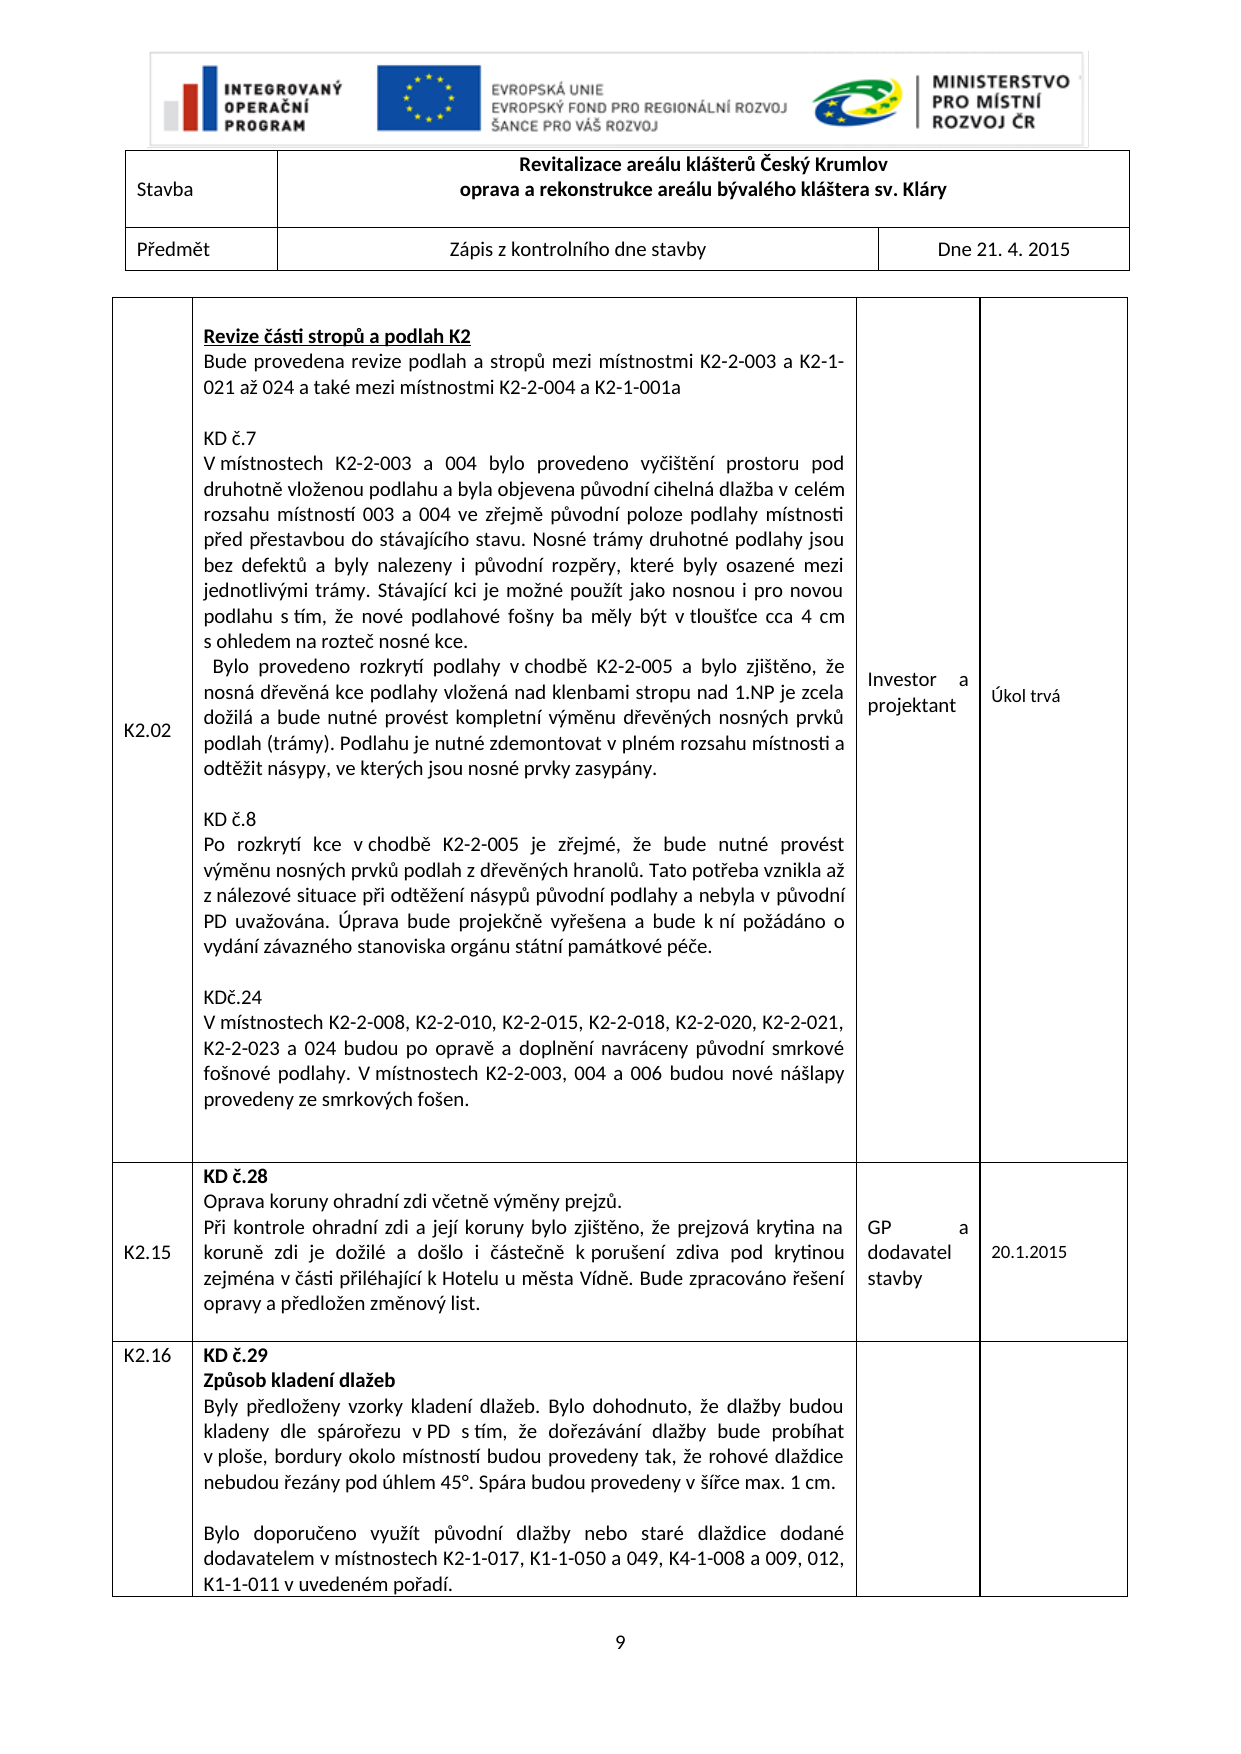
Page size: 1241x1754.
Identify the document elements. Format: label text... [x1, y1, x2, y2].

table_cell Úkol trvá [981, 298, 1127, 1162]
table_cell K2.16 [113, 1342, 192, 1596]
picture [147, 51, 1090, 149]
table_cell [981, 1342, 1127, 1596]
table_cell K2.15 [113, 1163, 192, 1341]
table_cell Revize části stropů a podlah K2 Bude provedena revize podlah a stropů mezi místnostmi K2-2-003 a K2-1-021 až 024 a také mezi místnostmi K2-2-004 a K2-1-001a KD č.7 V místnostech K2-2-003 a 004 bylo provedeno vyčištění prostoru pod druhotně vloženou podlahu a byla objevena původní cihelná dlažba v celém rozsahu místností 003 a 004 ve zřejmě původní poloze podlahy místnosti před přestavbou do stávajícího stavu. Nosné trámy druhotné podlahy jsou bez defektů a byly nalezeny i původní rozpěry, které byly osazené mezi jednotlivými trámy. Stávající kci je možné použít jako nosnou i pro novou podlahu s tím, že nové podlahové fošny ba měly být v tloušťce cca 4 cm s ohledem na rozteč nosné kce. Bylo provedeno rozkrytí podlahy v chodbě K2-2-005 a bylo zjištěno, že nosná dřevěná kce podlahy vložená nad klenbami stropu nad 1.NP je zcela dožilá a bude nutné provést kompletní výměnu dřevěných nosných prvků podlah (trámy). Podlahu je nutné zdemontovat v plném rozsahu místnosti a odtěžit násypy, ve kterých jsou nosné prvky zasypány. KD č.8 Po rozkrytí kce v chodbě K2-2-005 je zřejmé, že bude nutné provést výměnu nosných prvků podlah z dřevěných hranolů. Tato potřeba vznikla až z nálezové situace při odtěžení násypů původní podlahy a nebyla v původní PD uvažována. Úprava bude projekčně vyřešena a bude k ní požádáno o vydání závazného stanoviska orgánu státní památkové péče. KDč.24 V místnostech K2-2-008, K2-2-010, K2-2-015, K2-2-018, K2-2-020, K2-2-021, K2-2-023 a 024 budou po opravě a doplnění navráceny původní smrkové fošnové podlahy. V místnostech K2-2-003, 004 a 006 budou nové nášlapy provedeny ze smrkových fošen. [193, 298, 856, 1162]
table_cell GP a dodavatel stavby [857, 1163, 979, 1341]
table_cell K2.02 [113, 298, 192, 1162]
table_cell KD č.28 Oprava koruny ohradní zdi včetně výměny prejzů. Při kontrole ohradní zdi a její koruny bylo zjištěno, že prejzová krytina na koruně zdi je dožilé a došlo i částečně k porušení zdiva pod krytinou zejména v části přiléhající k Hotelu u města Vídně. Bude zpracováno řešení opravy a předložen změnový list. [193, 1163, 856, 1341]
table_cell 20.1.2015 [981, 1163, 1127, 1341]
table_cell Investor a projektant [857, 298, 979, 1162]
table_cell [857, 1342, 979, 1596]
